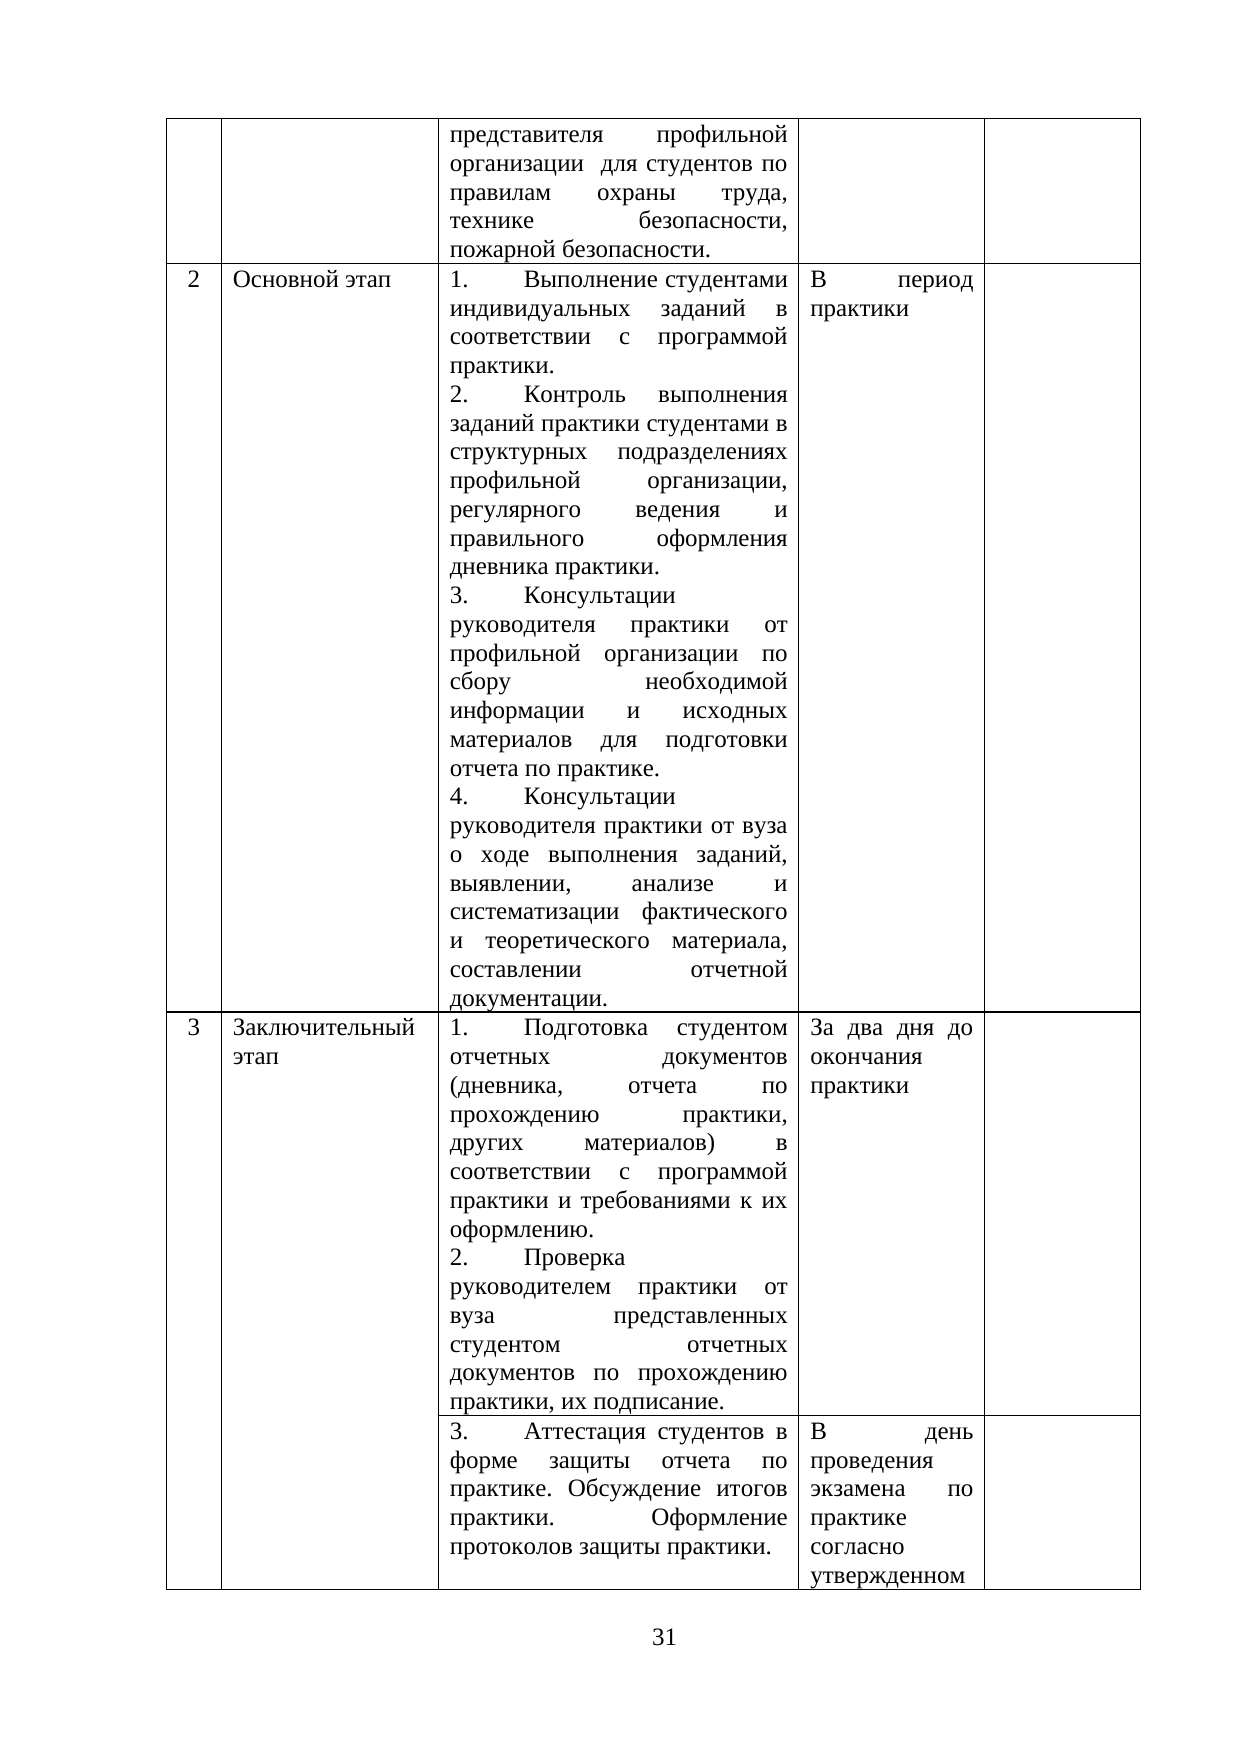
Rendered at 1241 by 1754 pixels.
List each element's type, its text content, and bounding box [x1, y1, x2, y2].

table_cell [985, 1013, 1140, 1415]
table_cell [985, 119, 1140, 263]
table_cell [222, 119, 438, 263]
table_cell Основной этап [222, 264, 438, 1011]
table_cell За два дня до окончания практики [799, 1013, 984, 1415]
table_cell В период практики [799, 264, 984, 1011]
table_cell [799, 1416, 984, 1588]
table_cell 2 [167, 264, 221, 1011]
table_cell Заключительный этап [222, 1013, 438, 1588]
table_cell Подготовка студентом отчетных документов (дневника, отчета по прохождению практики, других материалов) в соответствии с программой практики и требованиями к их оформлению. Проверка руководителем практики от вуза представленных студентом отчетных документов по прохождению практики, их подписание. [439, 1013, 798, 1415]
table_cell 1 [167, 119, 221, 263]
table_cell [799, 119, 984, 263]
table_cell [439, 1416, 798, 1588]
table_cell 3 [167, 1013, 221, 1588]
table_cell [985, 1416, 1140, 1588]
table_cell Выполнение студентами индивидуальных заданий в соответствии с программой практики. Контроль выполнения заданий практики студентами в структурных подразделениях профильной организации, регулярного ведения и правильного оформления дневника практики. Консультации руководителя практики от профильной организации по сбору необходимой информации и исходных материалов для подготовки отчета по практике. Консультации руководителя практики от вуза о ходе выполнения заданий, выявлении, анализе и систематизации фактического и теоретического материала, составлении отчетной документации. [439, 264, 798, 1011]
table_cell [439, 119, 798, 263]
table_cell [985, 264, 1140, 1011]
